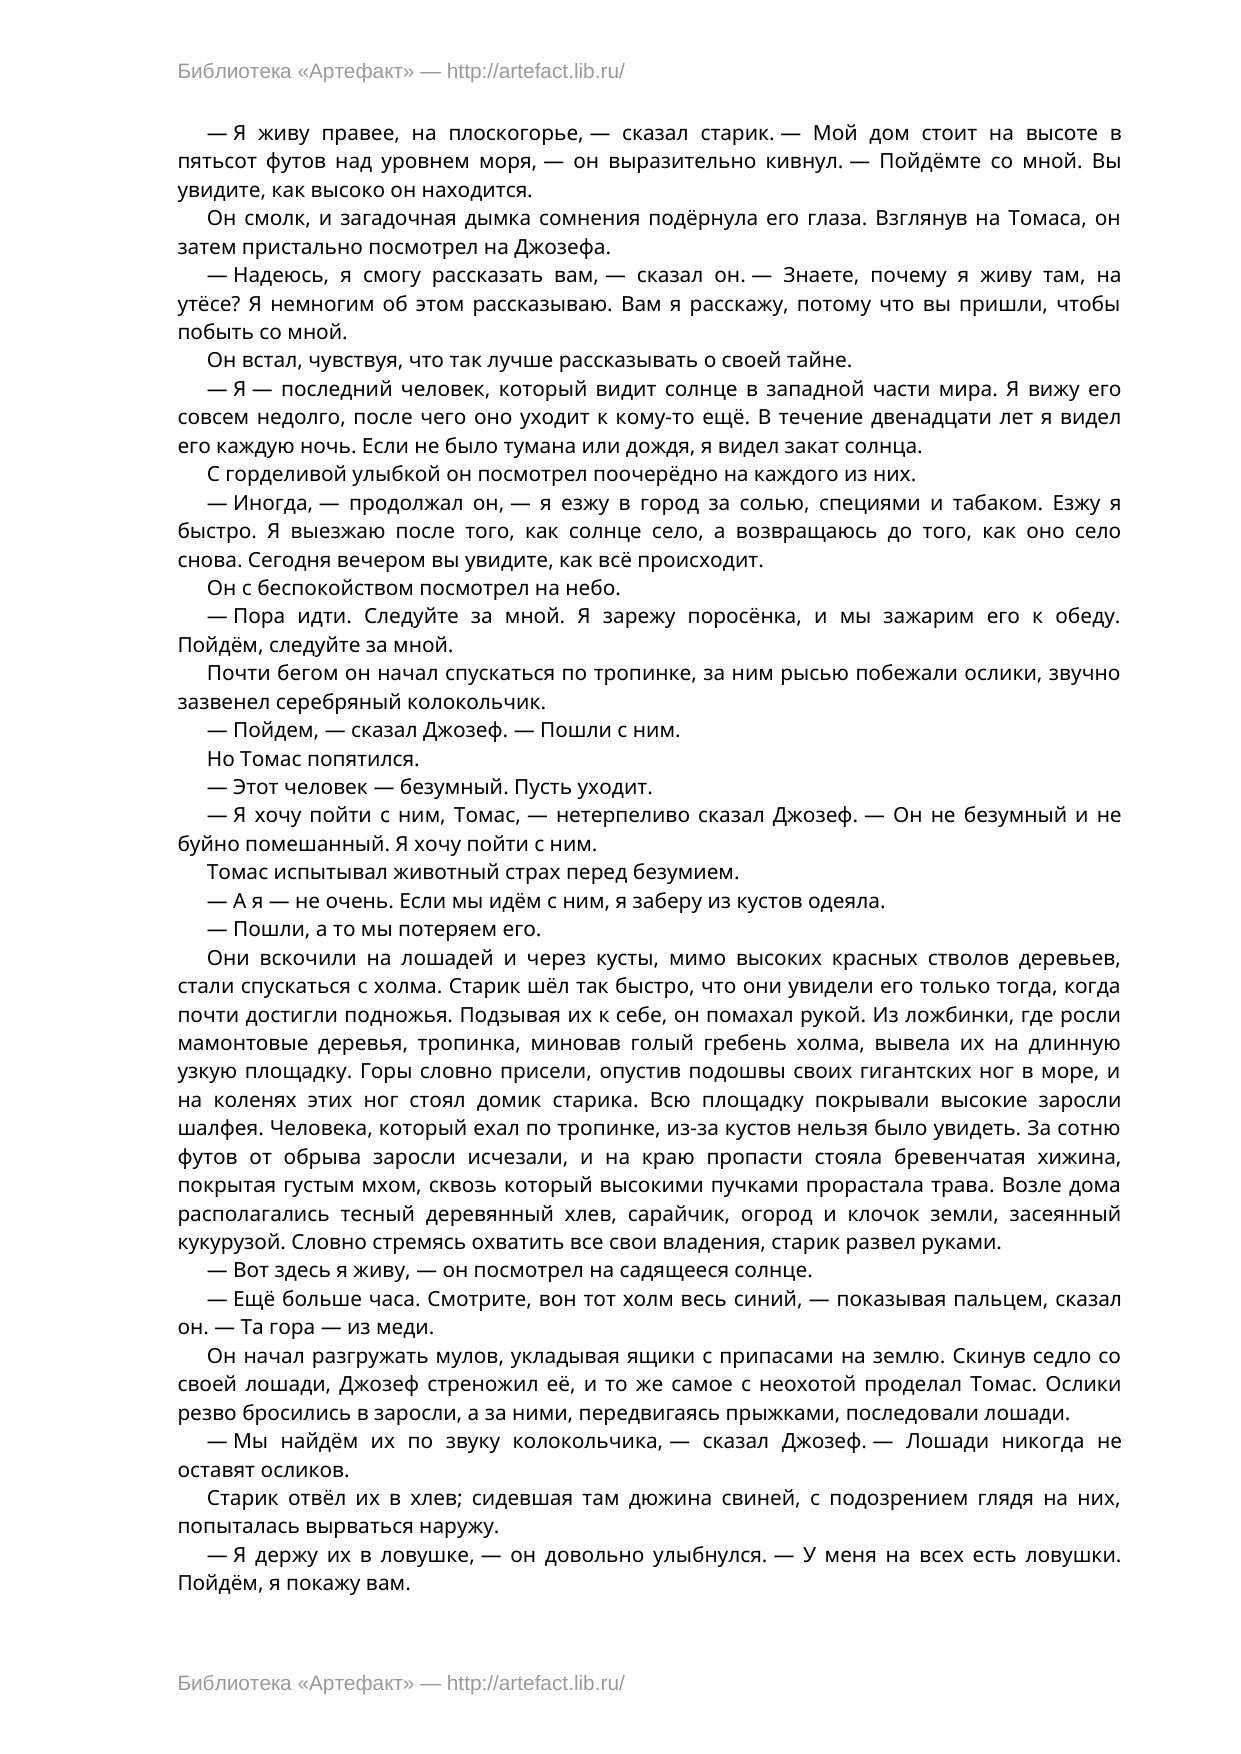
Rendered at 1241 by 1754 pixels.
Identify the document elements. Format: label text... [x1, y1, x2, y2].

text — Пошли, а то мы потеряем его. [177, 914, 1122, 943]
text С горделивой улыбкой он посмотрел поочерёдно на каждого из них. [177, 459, 1122, 488]
text Он начал разгружать мулов, укладывая ящики с припасами на землю. Скинув седло со своей лошади, Джозеф стреножил её, и то же самое с неохотой проделал Томас. Ослики резво бросились в заросли, а за ними, передвигаясь прыжками, последовали лошади. [177, 1341, 1122, 1426]
text — Надеюсь, я смогу рассказать вам, — сказал он. — Знаете, почему я живу там, на утёсе? Я немногим об этом рассказываю. Вам я расскажу, потому что вы пришли, чтобы побыть со мной. [177, 260, 1122, 346]
text — Вот здесь я живу, — он посмотрел на садящееся солнце. [177, 1256, 1122, 1284]
text Он встал, чувствуя, что так лучше рассказывать о своей тайне. [177, 346, 1122, 374]
text — Иногда, — продолжал он, — я езжу в город за солью, специями и табаком. Езжу я быстро. Я выезжаю после того, как солнце село, а возвращаюсь до того, как оно село снова. Сегодня вечером вы увидите, как всё происходит. [177, 488, 1122, 573]
text Томас испытывал животный страх перед безумием. [177, 857, 1122, 886]
text Старик отвёл их в хлев; сидевшая там дюжина свиней, с подозрением глядя на них, попыталась вырваться наружу. [177, 1483, 1122, 1540]
text — Я — последний человек, который видит солнце в западной части мира. Я вижу его совсем недолго, после чего оно уходит к кому-то ещё. В течение двенадцати лет я видел его каждую ночь. Если не было тумана или дождя, я видел закат солнца. [177, 374, 1122, 459]
text — Ещё больше часа. Смотрите, вон тот холм весь синий, — показывая пальцем, сказал он. — Та гора — из меди. [177, 1284, 1122, 1341]
text Они вскочили на лошадей и через кусты, мимо высоких красных стволов деревьев, стали спускаться с холма. Старик шёл так быстро, что они увидели его только тогда, когда почти достигли подножья. Подзывая их к себе, он помахал рукой. Из ложбинки, где росли мамонтовые деревья, тропинка, миновав голый гребень холма, вывела их на длинную узкую площадку. Горы словно присели, опустив подошвы своих гигантских ног в море, и на коленях этих ног стоял домик старика. Всю площадку покрывали высокие заросли шалфея. Человека, который ехал по тропинке, из-за кустов нельзя было увидеть. За сотню футов от обрыва заросли исчезали, и на краю пропасти стояла бревенчатая хижина, покрытая густым мхом, сквозь который высокими пучками прорастала трава. Возле дома располагались тесный деревянный хлев, сарайчик, огород и клочок земли, засеянный кукурузой. Словно стремясь охватить все свои владения, старик развел руками. [177, 943, 1122, 1256]
text — Пора идти. Следуйте за мной. Я зарежу поросёнка, и мы зажарим его к обеду. Пойдём, следуйте за мной. [177, 602, 1122, 658]
text — Я живу правее, на плоскогорье, — сказал старик. — Мой дом стоит на высоте в пятьсот футов над уровнем моря, — он выразительно кивнул. — Пойдёмте со мной. Вы увидите, как высоко он находится. [177, 118, 1122, 203]
text Он смолк, и загадочная дымка сомнения подёрнула его глаза. Взглянув на Томаса, он затем пристально посмотрел на Джозефа. [177, 203, 1122, 260]
text — Мы найдём их по звуку колокольчика, — сказал Джозеф. — Лошади никогда не оставят осликов. [177, 1426, 1122, 1483]
text — Я держу их в ловушке, — он довольно улыбнулся. — У меня на всех есть ловушки. Пойдём, я покажу вам. [177, 1540, 1122, 1597]
text — Я хочу пойти с ним, Томас, — нетерпеливо сказал Джозеф. — Он не безумный и не буйно помешанный. Я хочу пойти с ним. [177, 801, 1122, 857]
text — А я — не очень. Если мы идём с ним, я заберу из кустов одеяла. [177, 886, 1122, 914]
text Но Томас попятился. [177, 744, 1122, 772]
text — Этот человек — безумный. Пусть уходит. [177, 772, 1122, 801]
text Почти бегом он начал спускаться по тропинке, за ним рысью побежали ослики, звучно зазвенел серебряный колокольчик. [177, 658, 1122, 715]
text — Пойдем, — сказал Джозеф. — Пошли с ним. [177, 715, 1122, 744]
text Он с беспокойством посмотрел на небо. [177, 573, 1122, 602]
